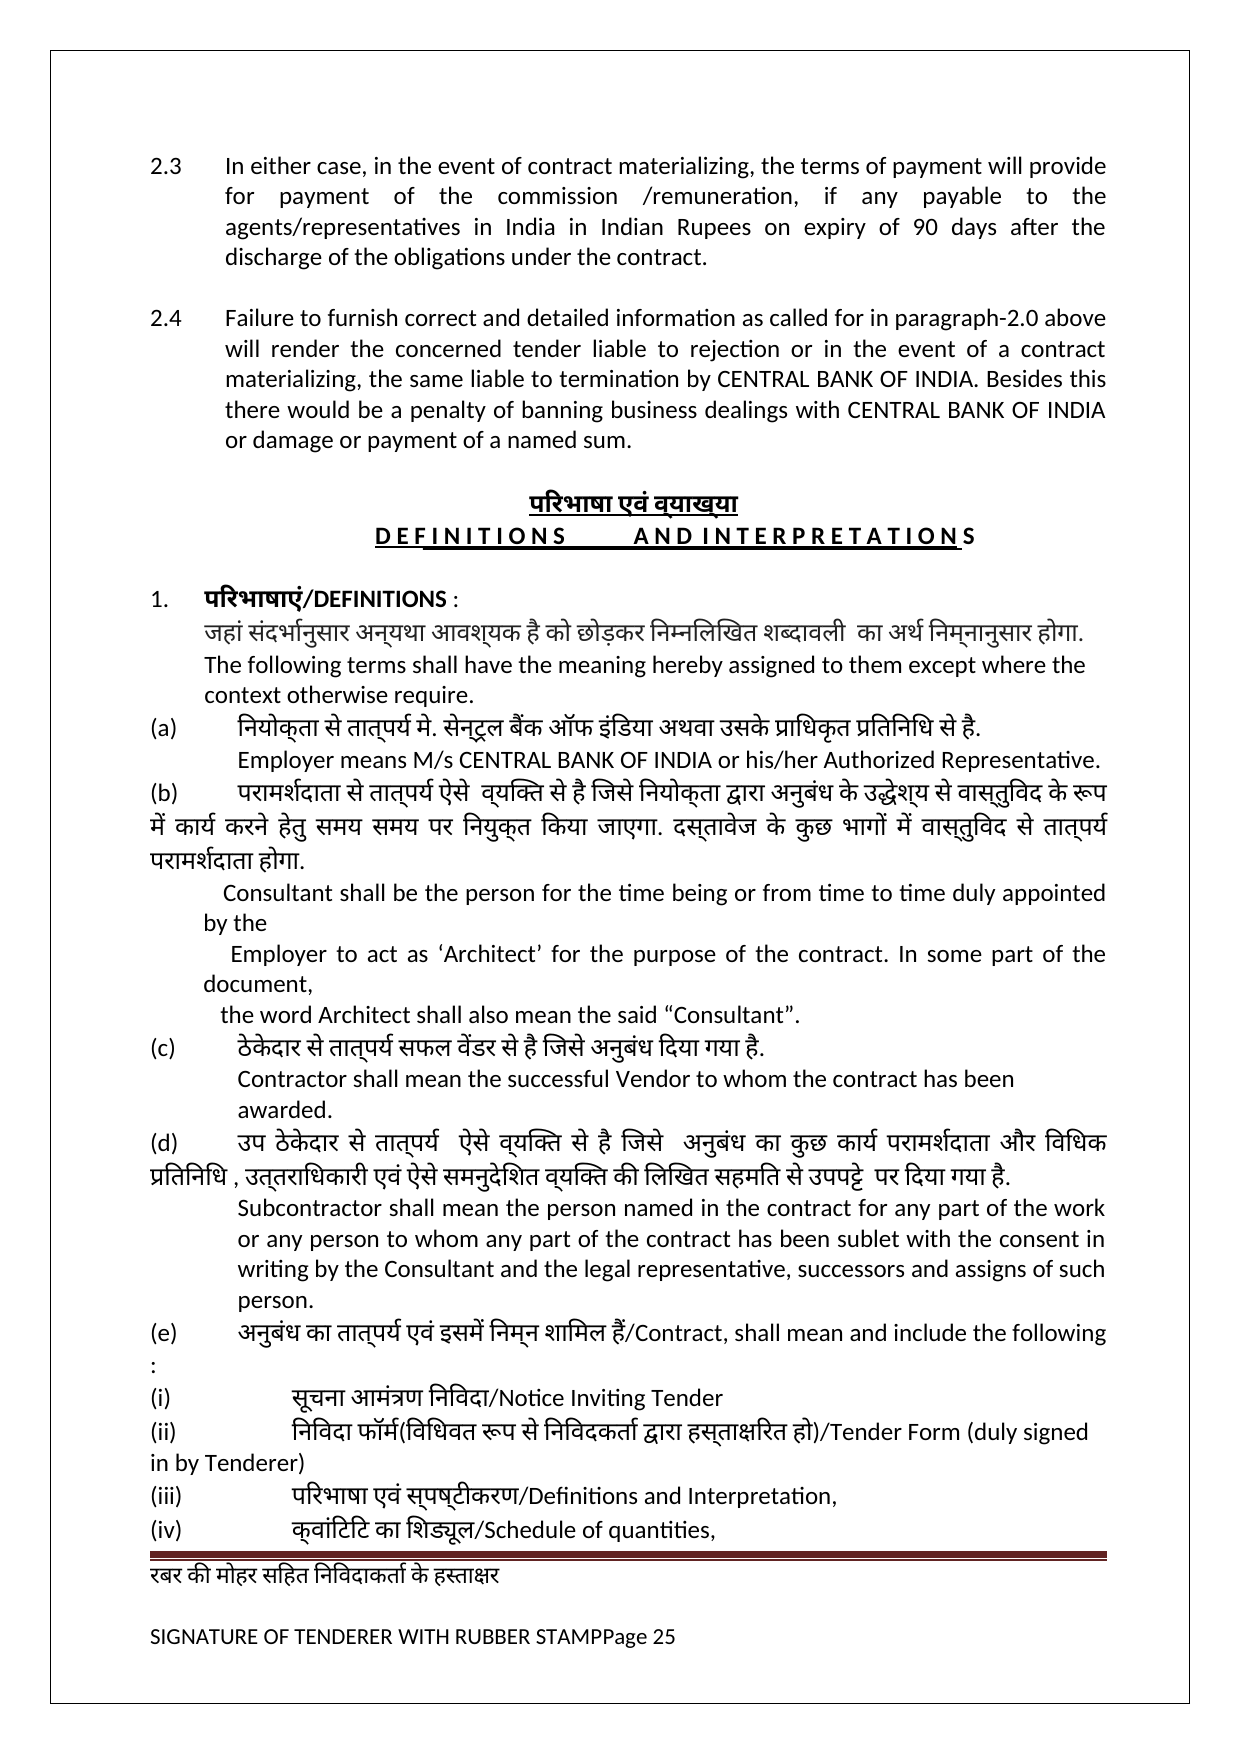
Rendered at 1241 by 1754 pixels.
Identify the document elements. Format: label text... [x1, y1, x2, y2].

list ठेकेदार से तात्‍पर्य सफल वेंडर से है जिसे अनुबंध दिया गया है. [150, 1029, 1107, 1063]
list निविदा फॉर्म(विधिवत रूप से निविदकर्ता द्वारा हस्‍ताक्षरित हो)/Tender Form (duly signed in by Tenderer) [150, 1413, 1107, 1478]
list नियोक्‍ता से तात्‍पर्य मे. सेन्‍ट्रल बैंक ऑफ इंडिया अथवा उसके प्राधिकृत प्रतिनिधि से है. [150, 710, 1107, 744]
text जहां संदर्भानुसार अन्‍यथा आवश्‍यक है को छोड़कर निम्नलिखित शब्दावली का अर्थ निम्‍नानुसार होगा. [204, 615, 1107, 649]
text Subcontractor shall mean the person named in the contract for any part of the work or any person to whom any part of the contract has been sublet with the consent in writing by the Consultant and the legal representative, successors and assigns of such person. [237, 1193, 1107, 1315]
list परामर्शदाता से तात्‍पर्य ऐसे व्‍यक्ति से है जिसे नियोक्‍ता द्वारा अनुबंध के उद्धेश्‍य से वास्‍तुविद के रूप में कार्य करने हेतु समय समय पर नियुक्‍त किया जाएगा. दस्‍तावेज के कुछ भागों में वास्‍तुविद से तात्‍पर्य परामर्शदाता होगा. [150, 774, 1107, 877]
text Employer means M/s CENTRAL BANK OF INDIA or his/her Authorized Representative. [237, 744, 1107, 774]
list अनुबंध का तात्‍पर्य एवं इसमें निम्‍न शामिल हैं/Contract, shall mean and include the following : [150, 1315, 1107, 1379]
text 2.3 In either case, in the event of contract materializing, the terms of payment will provide for payment of the commission /remuneration, if any payable to the agents/representatives in India in Indian Rupees on expiry of 90 days after the discharge of the obligations under the contract. [150, 150, 1107, 272]
text The following terms shall have the meaning hereby assigned to them except where the context otherwise require. [204, 649, 1107, 710]
list उप ठेकेदार से तात्‍पर्य ऐसे व्‍यक्ति से है जिसे अनुबंध का कुछ कार्य परामर्शदाता और विधिक प्रतिनिधि , उत्‍तराधिकारी एवं ऐसे समनुदेशित व्‍यक्ति की लिखित सहमति से उपपट्टे पर दिया गया है. [150, 1124, 1107, 1193]
text D E F I N I T I O N S A N D I N T E R P R E T A T I O N S [375, 520, 1107, 550]
list सूचना आमंत्रण निविदा/Notice Inviting Tender [150, 1379, 1107, 1413]
text 2.4 Failure to furnish correct and detailed information as called for in paragraph-2.0 above will render the concerned tender liable to rejection or in the event of a contract materializing, the same liable to termination by CENTRAL BANK OF INDIA. Besides this there would be a penalty of banning business dealings with CENTRAL BANK OF INDIA or damage or payment of a named sum. [150, 303, 1107, 455]
list क्‍वांटिटि का शिड्यूल/Schedule of quantities, [150, 1512, 1107, 1546]
list परिभाषाएं/DEFINITIONS : [150, 581, 1107, 615]
text Contractor shall mean the successful Vendor to whom the contract has been awarded. [237, 1063, 1107, 1124]
list परिभाषा एवं स्‍पष्‍टीकरण/Definitions and Interpretation, [150, 1478, 1107, 1512]
text Employer to act as ‘Architect’ for the purpose of the contract. In some part of the document, [203, 938, 1107, 999]
text Consultant shall be the person for the time being or from time to time duly appointed by the [203, 877, 1107, 938]
text परिभाषा एवं व्‍याख्‍या [159, 486, 1107, 520]
text the word Architect shall also mean the said “Consultant”. [203, 999, 1107, 1029]
